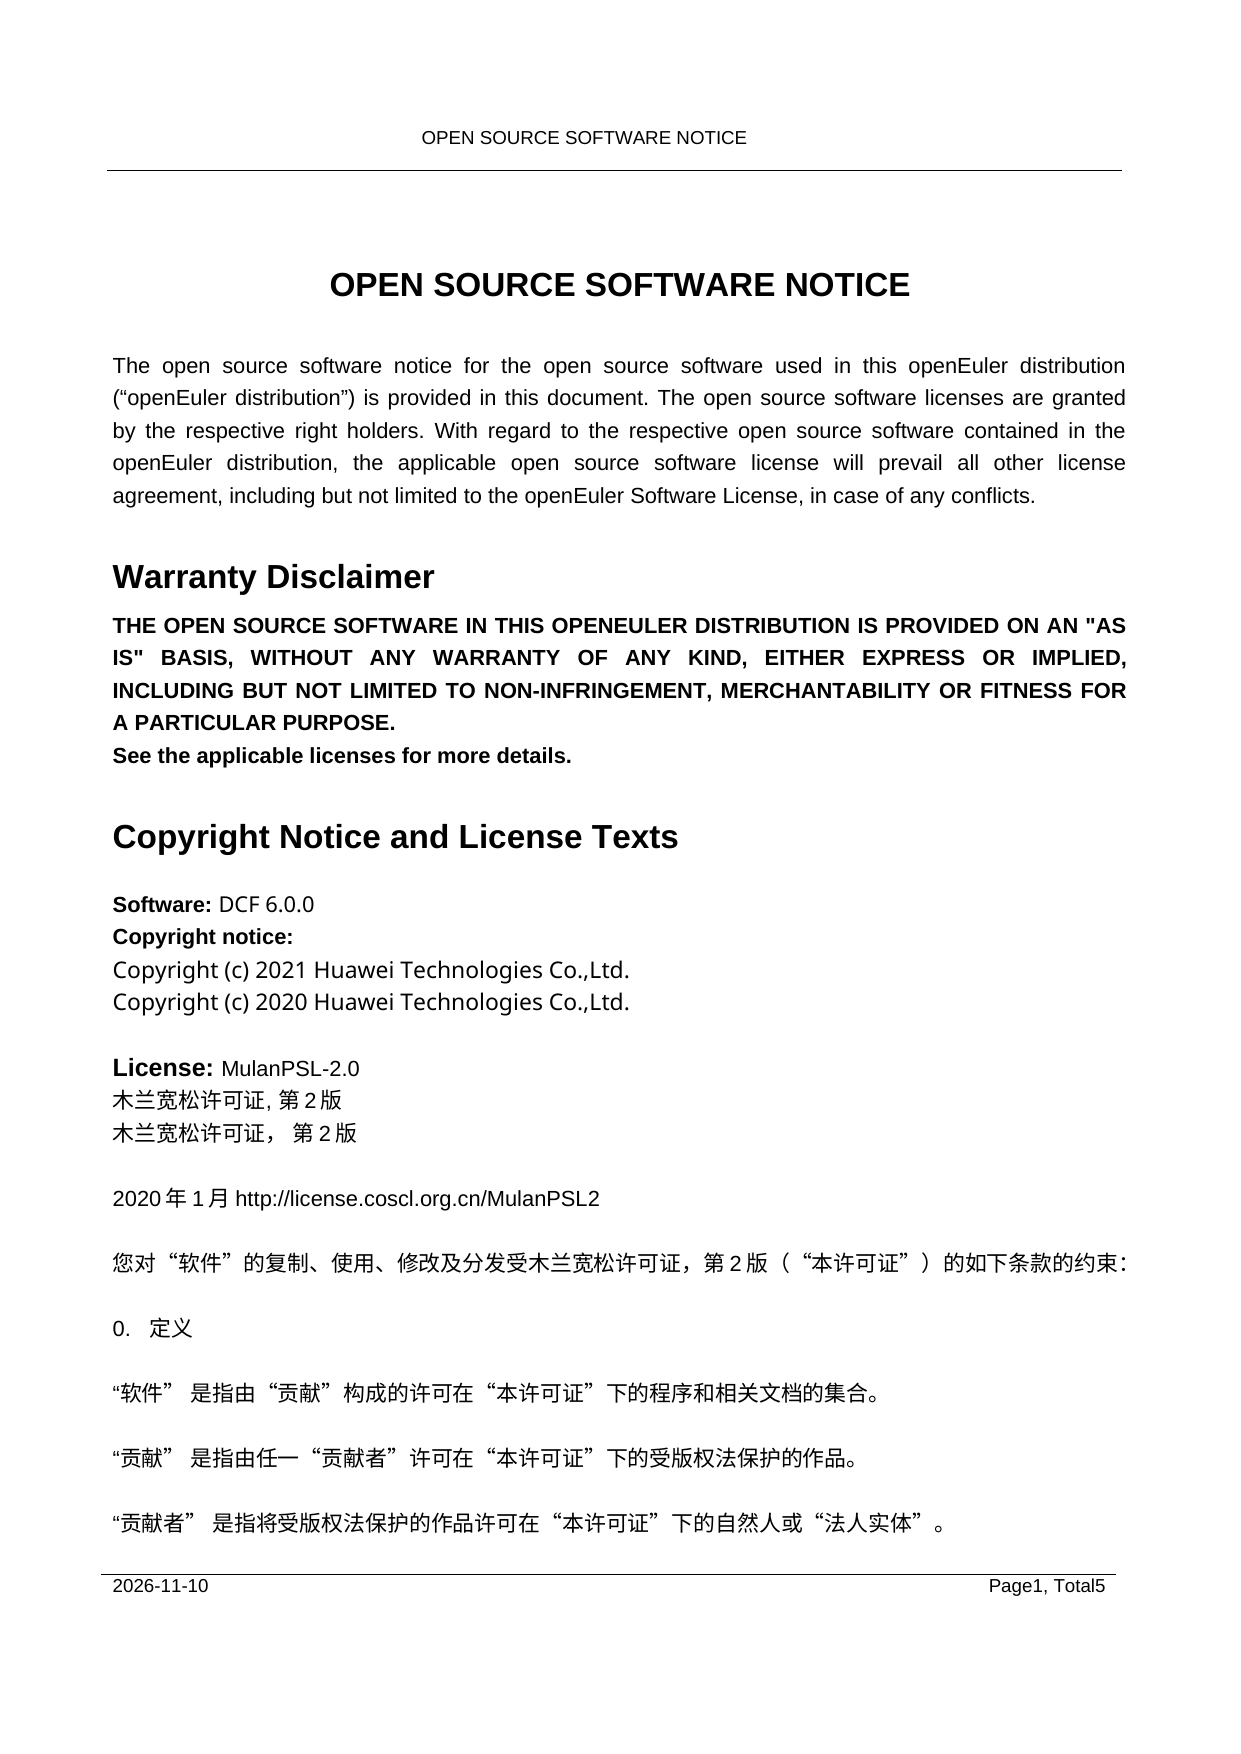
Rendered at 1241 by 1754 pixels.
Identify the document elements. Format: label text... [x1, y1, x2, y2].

text Warranty Disclaimer [112, 544, 1128, 609]
text THE OPEN SOURCE SOFTWARE IN THIS OPENEULER DISTRIBUTION IS PROVIDED ON AN "AS IS" BASIS, WITHOUT ANY WARRANTY OF ANY KIND, EITHER EXPRESS OR IMPLIED, INCLUDING BUT NOT LIMITED TO NON-INFRINGEMENT, MERCHANTABILITY OR FITNESS FOR A PARTICULAR PURPOSE. See the applicable licenses for more details. [112, 609, 1128, 771]
text 0. 定义 [112, 1311, 1128, 1343]
text Software: DCF 6.0.0 [112, 888, 1128, 921]
text “软件” 是指由“贡献”构成的许可在“本许可证”下的程序和相关文档的集合。 [112, 1376, 1128, 1408]
text License: MulanPSL-2.0 [112, 1051, 1128, 1083]
text Copyright notice: [112, 921, 1128, 953]
text Copyright Notice and License Texts [112, 804, 1128, 869]
text OPEN SOURCE SOFTWARE NOTICE [112, 251, 1128, 316]
text “贡献者” 是指将受版权法保护的作品许可在“本许可证”下的自然人或“法人实体”。 [112, 1506, 1128, 1538]
text 木兰宽松许可证, 第2版 [112, 1083, 1128, 1116]
text 2020年1月 http://license.coscl.org.cn/MulanPSL2 [112, 1181, 1128, 1213]
text 您对“软件”的复制、使用、修改及分发受木兰宽松许可证，第2版（“本许可证”）的如下条款的约束： [112, 1246, 1128, 1278]
text “贡献” 是指由任一“贡献者”许可在“本许可证”下的受版权法保护的作品。 [112, 1441, 1128, 1473]
text 木兰宽松许可证， 第2版 [112, 1116, 1128, 1148]
text Copyright (c) 2021 Huawei Technologies Co.,Ltd. Copyright (c) 2020 Huawei Technologies Co.,Ltd. [112, 953, 1128, 1051]
text The open source software notice for the open source software used in this openEuler distribution (“openEuler distribution”) is provided in this document. The open source software licenses are granted by the respective right holders. With regard to the respective open source software contained in the openEuler distribution, the applicable open source software license will prevail all other license agreement, including but not limited to the openEuler Software License, in case of any conflicts. [112, 349, 1128, 511]
